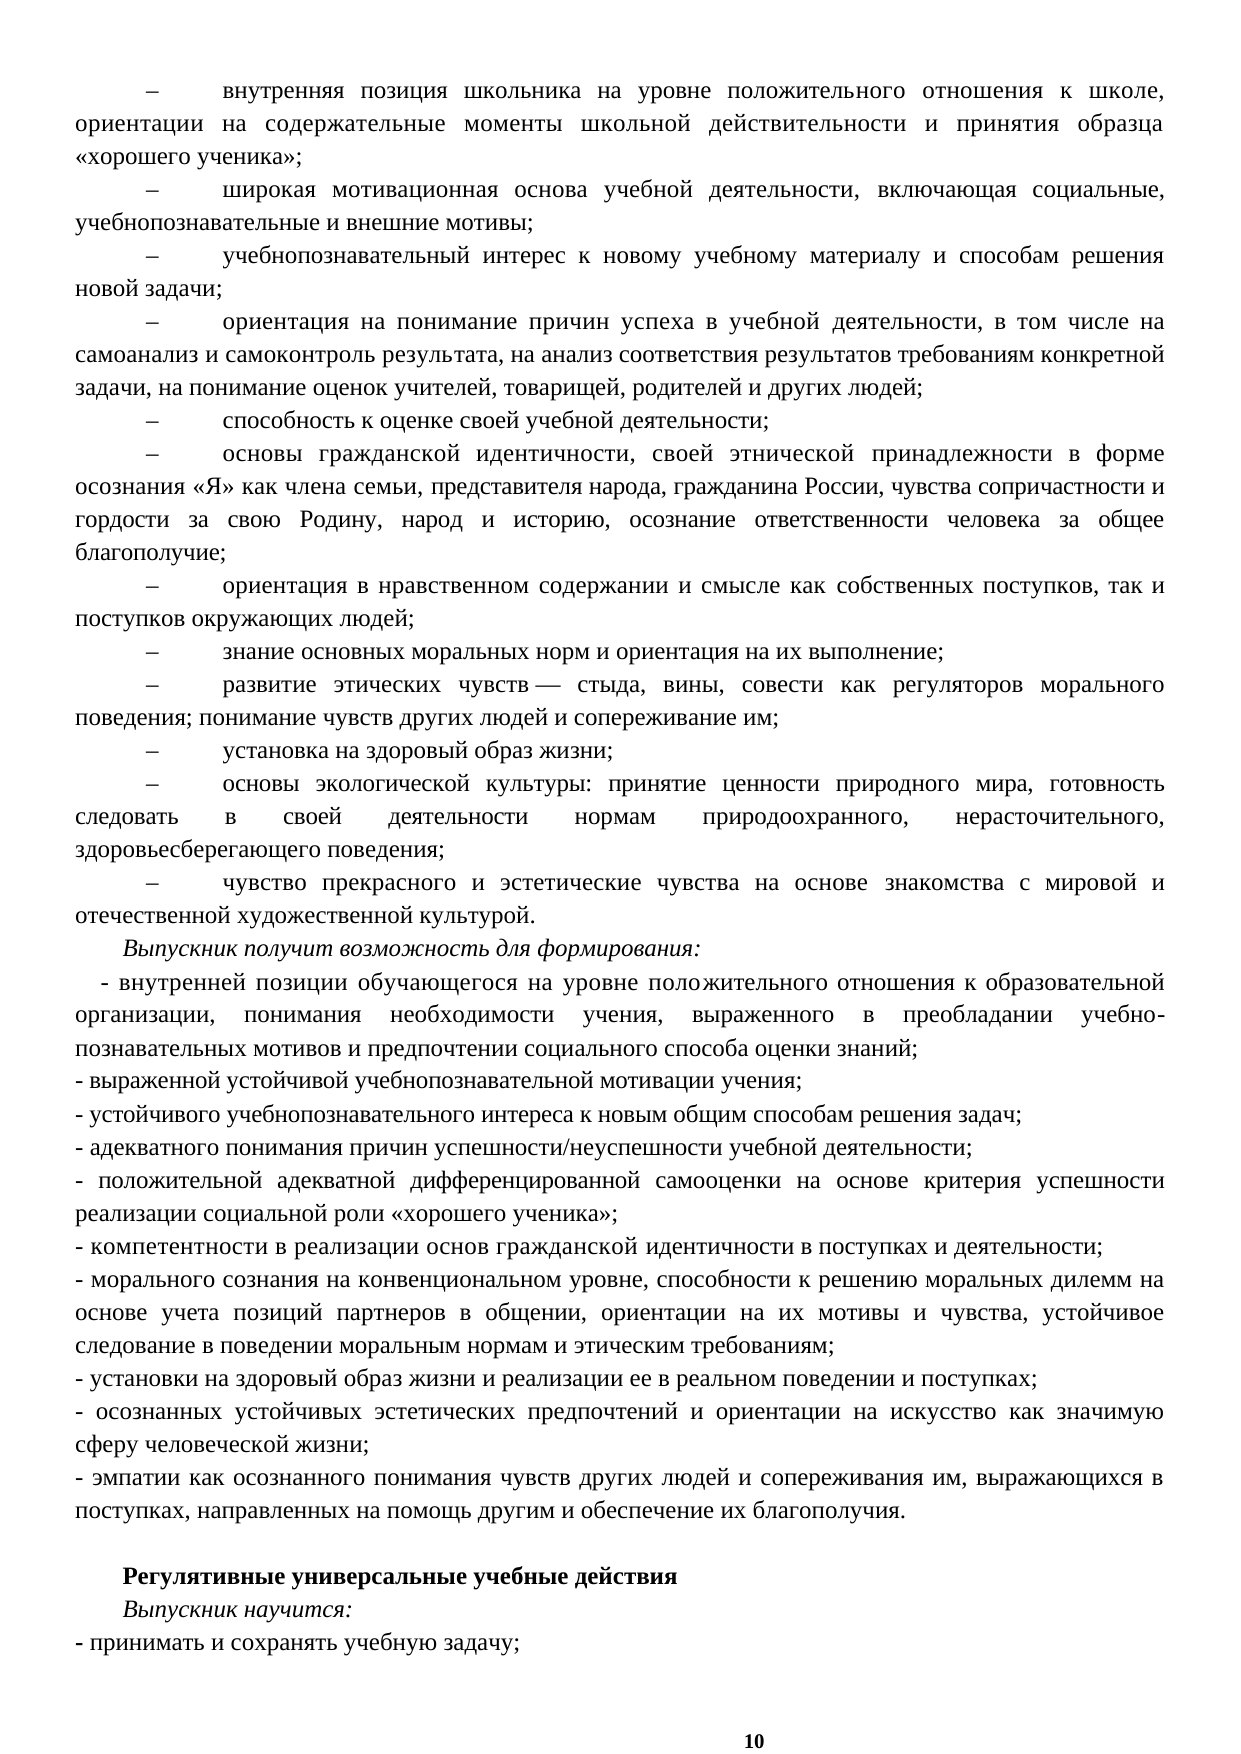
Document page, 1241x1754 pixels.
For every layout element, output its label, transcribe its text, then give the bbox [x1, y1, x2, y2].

text - положительной адекватной дифференцированной самооценки на основе критерия успешности реализации социальной роли «хорошего ученика»; [75, 1165, 1165, 1226]
text Выпускник получит возможность для формирования: [75, 933, 1165, 962]
text - осознанных устойчивых эстетических предпочтений и ориентации на искусство как значимую сферу человеческой жизни; [75, 1396, 1165, 1458]
list установка на здоровый образ жизни; [75, 735, 1165, 764]
text - эмпатии как осознанного понимания чувств других людей и сопереживания им, выражающихся в поступках, направленных на помощь другим и обеспечение их благополучия. [75, 1462, 1165, 1524]
list способность к оценке своей учебной деятельности; [75, 405, 1165, 434]
text - принимать и сохранять учебную задачу; [75, 1627, 1165, 1656]
list внутренняя позиция школьника на уровне положительного отношения к школе, ориентации на содержательные моменты школьной действительности и принятия образца «хорошего ученика»; [75, 75, 1165, 170]
text - выраженной устойчивой учебно­познавательной мотивации учения; [75, 1066, 1165, 1094]
text - внутренней позиции обучающегося на уровне положительного отношения к образовательной организации, понимания необходимости учения, выраженного в преобладании учебно­познавательных мотивов и предпочтении социального способа оценки знаний; [75, 967, 1165, 1061]
list основы гражданской идентичности, своей этнической принадлежности в форме осознания «Я» как члена семьи, представителя народа, гражданина России, чувства сопричастности и гордости за свою Родину, народ и историю, осознание ответственности человека за общее благополучие; [75, 438, 1165, 566]
text - устойчивого учебно­познавательного интереса к новым общим способам решения задач; [75, 1099, 1165, 1127]
list широкая мотивационная основа учебной деятельности, включающая социальные, учебно­познавательные и внешние мотивы; [75, 174, 1165, 236]
text Регулятивные универсальные учебные действия [75, 1561, 1165, 1590]
list знание основных моральных норм и ориентация на их выполнение; [75, 636, 1165, 665]
list учебно­познавательный интерес к новому учебному материалу и способам решения новой задачи; [75, 240, 1165, 302]
text - установки на здоровый образ жизни и реализации ее в реальном поведении и поступках; [75, 1363, 1165, 1392]
text - адекватного понимания причин успешности/неуспешности учебной деятельности; [75, 1132, 1165, 1160]
list чувство прекрасного и эстетические чувства на основе знакомства с мировой и отечественной художественной культурой. [75, 867, 1165, 929]
list основы экологической культуры: принятие ценности природного мира, готовность следовать в своей деятельности нормам природоохранного, нерасточительного, здоровьесберегающего поведения; [75, 768, 1165, 863]
text - компетентности в реализации основ гражданской идентичности в поступках и деятельности; [75, 1231, 1165, 1259]
text Выпускник научится: [75, 1594, 1165, 1623]
list ориентация на понимание причин успеха в учебной деятельности, в том числе на самоанализ и самоконтроль результата, на анализ соответствия результатов требованиям конкретной задачи, на понимание оценок учителей, товарищей, родителей и других людей; [75, 306, 1165, 401]
text - морального сознания на конвенциональном уровне, способности к решению моральных дилемм на основе учета позиций партнеров в общении, ориентации на их мотивы и чувства, устойчивое следование в поведении моральным нормам и этическим требованиям; [75, 1264, 1165, 1358]
list развитие этических чувств — стыда, вины, совести как регуляторов морального поведения; понимание чувств других людей и сопереживание им; [75, 669, 1165, 731]
list ориентация в нравственном содержании и смысле как собственных поступков, так и поступков окружающих людей; [75, 570, 1165, 632]
